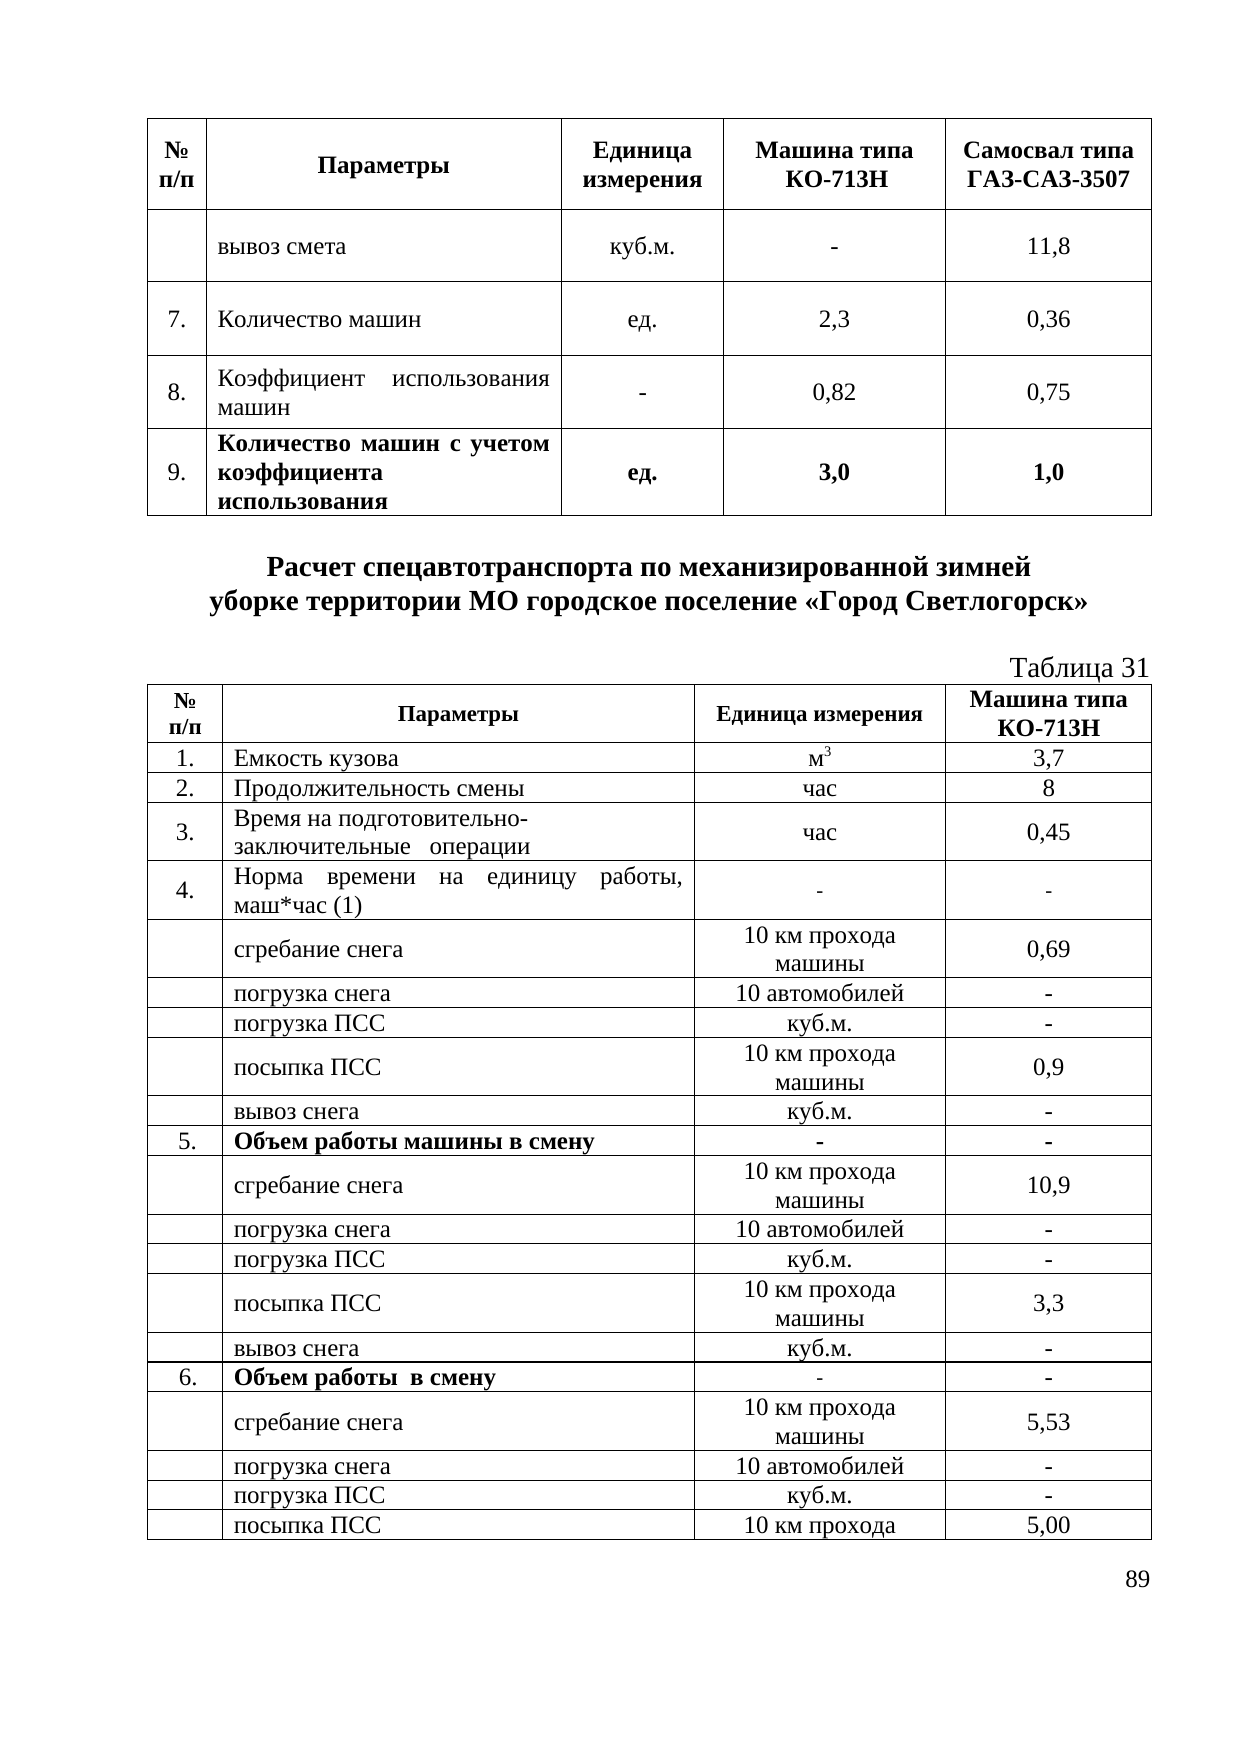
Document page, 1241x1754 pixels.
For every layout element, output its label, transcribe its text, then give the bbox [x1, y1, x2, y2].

text Таблица 31 [148, 650, 1150, 683]
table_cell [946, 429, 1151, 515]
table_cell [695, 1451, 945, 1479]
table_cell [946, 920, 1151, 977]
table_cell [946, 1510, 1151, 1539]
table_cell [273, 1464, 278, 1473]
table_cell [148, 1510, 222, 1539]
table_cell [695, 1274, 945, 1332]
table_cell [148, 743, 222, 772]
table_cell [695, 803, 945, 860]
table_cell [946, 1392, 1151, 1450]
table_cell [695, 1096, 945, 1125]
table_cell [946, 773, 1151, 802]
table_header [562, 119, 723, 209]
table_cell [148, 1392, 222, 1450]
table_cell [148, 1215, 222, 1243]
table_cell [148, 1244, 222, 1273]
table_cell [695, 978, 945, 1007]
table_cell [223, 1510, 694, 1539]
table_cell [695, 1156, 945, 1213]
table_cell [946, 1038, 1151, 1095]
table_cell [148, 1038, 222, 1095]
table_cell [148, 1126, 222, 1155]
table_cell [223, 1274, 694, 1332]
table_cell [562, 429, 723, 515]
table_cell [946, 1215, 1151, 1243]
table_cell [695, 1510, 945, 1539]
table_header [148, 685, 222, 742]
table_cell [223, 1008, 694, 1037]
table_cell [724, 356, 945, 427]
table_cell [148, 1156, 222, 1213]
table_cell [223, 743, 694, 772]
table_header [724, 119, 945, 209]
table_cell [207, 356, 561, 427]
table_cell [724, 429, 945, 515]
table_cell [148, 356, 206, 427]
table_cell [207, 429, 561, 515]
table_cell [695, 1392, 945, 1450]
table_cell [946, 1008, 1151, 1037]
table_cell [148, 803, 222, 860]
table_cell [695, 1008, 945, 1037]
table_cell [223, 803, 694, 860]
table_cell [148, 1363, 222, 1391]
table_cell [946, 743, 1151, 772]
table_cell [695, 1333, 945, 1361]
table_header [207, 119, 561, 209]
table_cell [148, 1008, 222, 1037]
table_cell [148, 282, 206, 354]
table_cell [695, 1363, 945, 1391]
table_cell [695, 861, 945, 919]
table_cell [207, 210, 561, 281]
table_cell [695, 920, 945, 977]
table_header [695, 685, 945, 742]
text Расчет спецавтотранспорта по механизированной зимней [148, 549, 1150, 583]
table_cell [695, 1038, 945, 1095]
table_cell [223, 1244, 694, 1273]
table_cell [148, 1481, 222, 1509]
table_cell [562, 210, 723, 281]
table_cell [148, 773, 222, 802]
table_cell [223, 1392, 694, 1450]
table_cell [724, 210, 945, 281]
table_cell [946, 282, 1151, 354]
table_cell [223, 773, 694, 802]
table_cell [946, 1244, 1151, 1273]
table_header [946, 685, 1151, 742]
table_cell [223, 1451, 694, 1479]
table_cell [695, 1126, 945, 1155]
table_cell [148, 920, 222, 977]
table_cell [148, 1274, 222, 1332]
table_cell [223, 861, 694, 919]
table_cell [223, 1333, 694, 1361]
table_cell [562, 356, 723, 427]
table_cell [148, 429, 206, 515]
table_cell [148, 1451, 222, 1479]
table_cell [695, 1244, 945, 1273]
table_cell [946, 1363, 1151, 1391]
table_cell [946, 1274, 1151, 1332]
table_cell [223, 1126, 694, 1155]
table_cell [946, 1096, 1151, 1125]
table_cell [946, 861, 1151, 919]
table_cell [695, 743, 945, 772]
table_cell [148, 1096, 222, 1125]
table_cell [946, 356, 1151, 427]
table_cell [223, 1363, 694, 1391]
text уборке территории МО городское поселение «Город Светлогорск» [148, 583, 1150, 616]
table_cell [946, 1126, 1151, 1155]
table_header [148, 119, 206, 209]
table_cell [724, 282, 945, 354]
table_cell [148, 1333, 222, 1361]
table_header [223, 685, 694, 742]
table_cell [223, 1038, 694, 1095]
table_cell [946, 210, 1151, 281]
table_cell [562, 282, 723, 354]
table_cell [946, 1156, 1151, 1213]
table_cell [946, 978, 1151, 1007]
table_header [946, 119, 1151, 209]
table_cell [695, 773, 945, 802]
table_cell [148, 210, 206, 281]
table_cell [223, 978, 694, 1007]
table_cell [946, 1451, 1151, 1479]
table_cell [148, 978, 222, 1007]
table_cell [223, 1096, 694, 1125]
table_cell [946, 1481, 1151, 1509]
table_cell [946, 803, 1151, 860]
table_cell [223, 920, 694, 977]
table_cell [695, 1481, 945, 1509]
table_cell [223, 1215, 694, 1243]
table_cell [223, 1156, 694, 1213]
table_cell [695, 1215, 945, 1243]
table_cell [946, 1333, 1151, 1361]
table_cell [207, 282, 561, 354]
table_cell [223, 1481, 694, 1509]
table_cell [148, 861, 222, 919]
